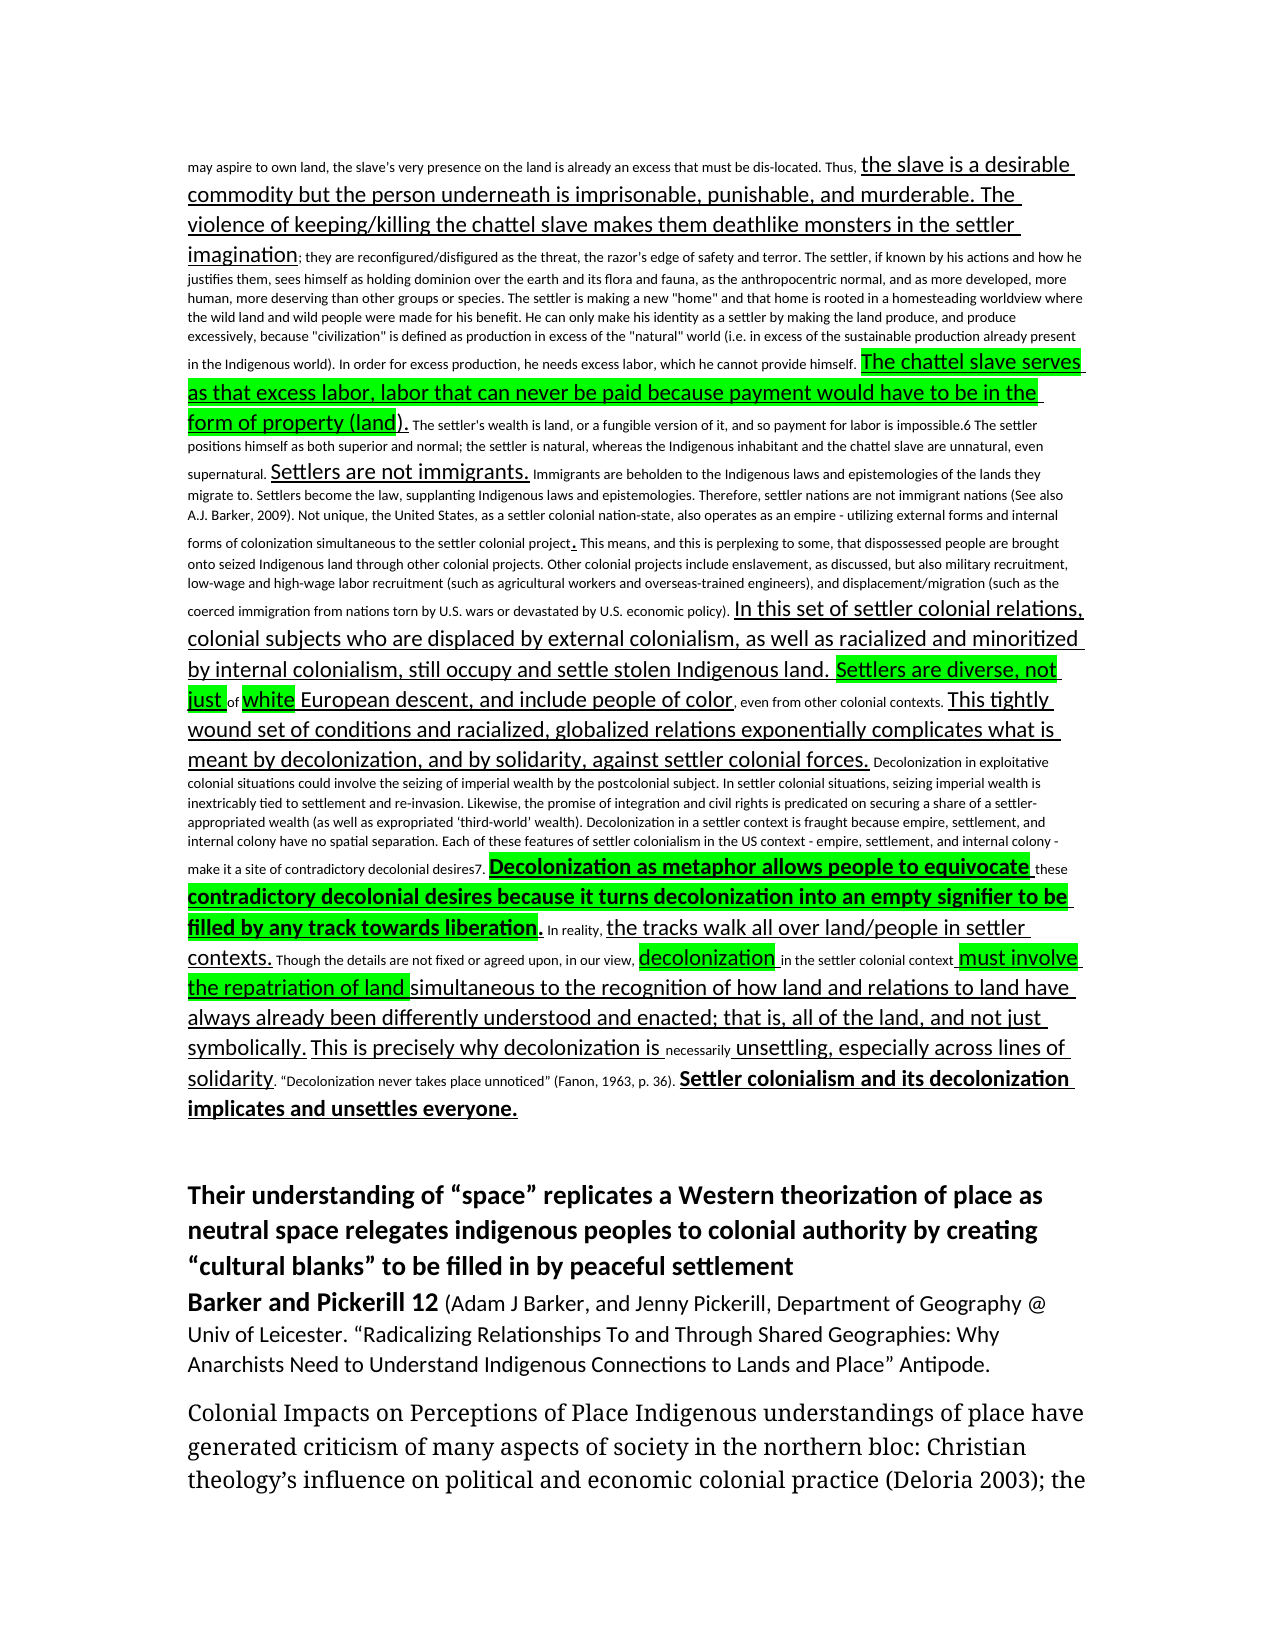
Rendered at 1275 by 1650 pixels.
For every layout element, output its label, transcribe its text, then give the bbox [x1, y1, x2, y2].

subtitle Their understanding of “space” replicates a Western theorization of place as neutral space relegates indigenous peoples to colonial authority by creating “cultural blanks” to be filled in by peaceful settlement [187, 1178, 1087, 1282]
text Barker and Pickerill 12 (Adam J Barker, and Jenny Pickerill, Department of Geography @ Univ of Leicester. “Radicalizing Relationships To and Through Shared Geographies: Why Anarchists Need to Understand Indigenous Connections to Lands and Place” Antipode. [187, 1285, 1087, 1378]
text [187, 150, 1087, 1122]
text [187, 1397, 1087, 1496]
